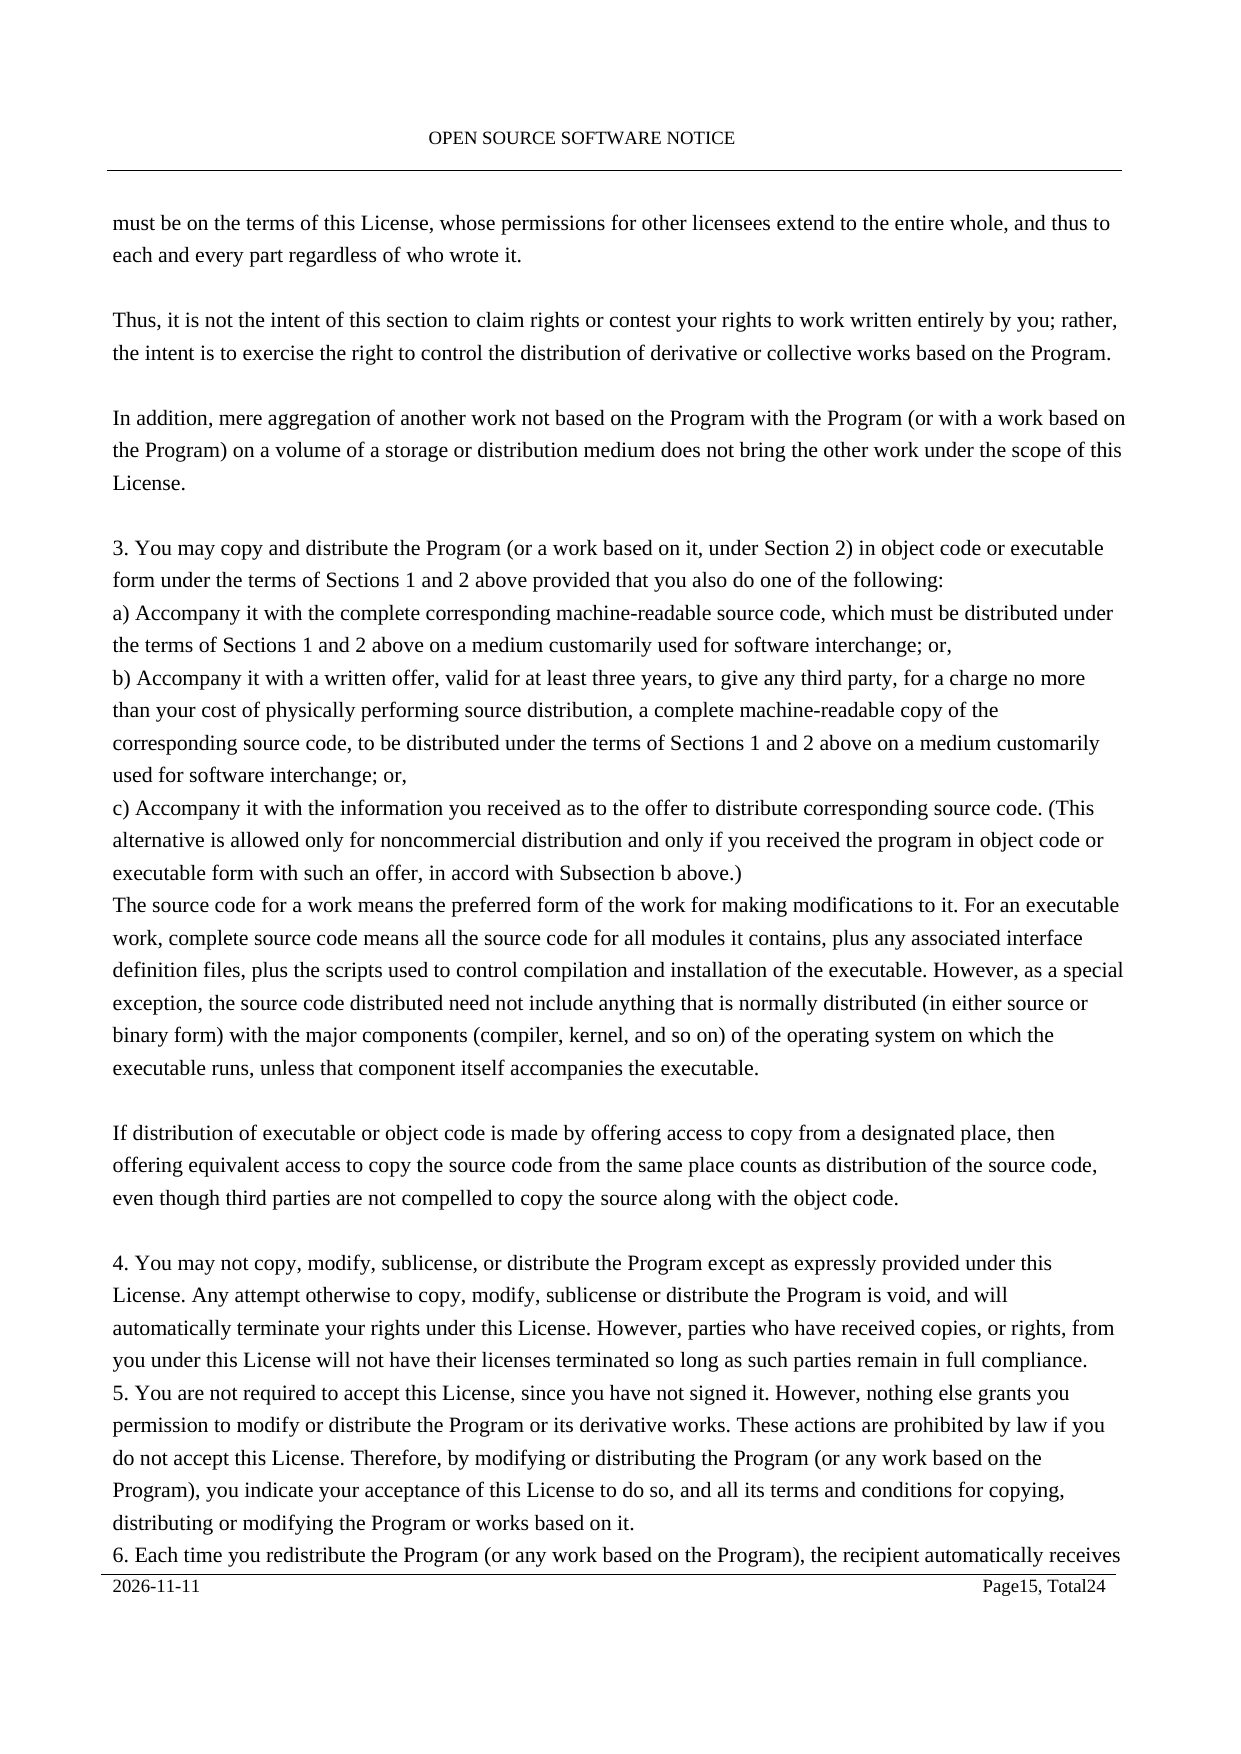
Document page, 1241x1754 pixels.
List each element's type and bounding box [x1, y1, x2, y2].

text [112, 206, 1128, 1571]
